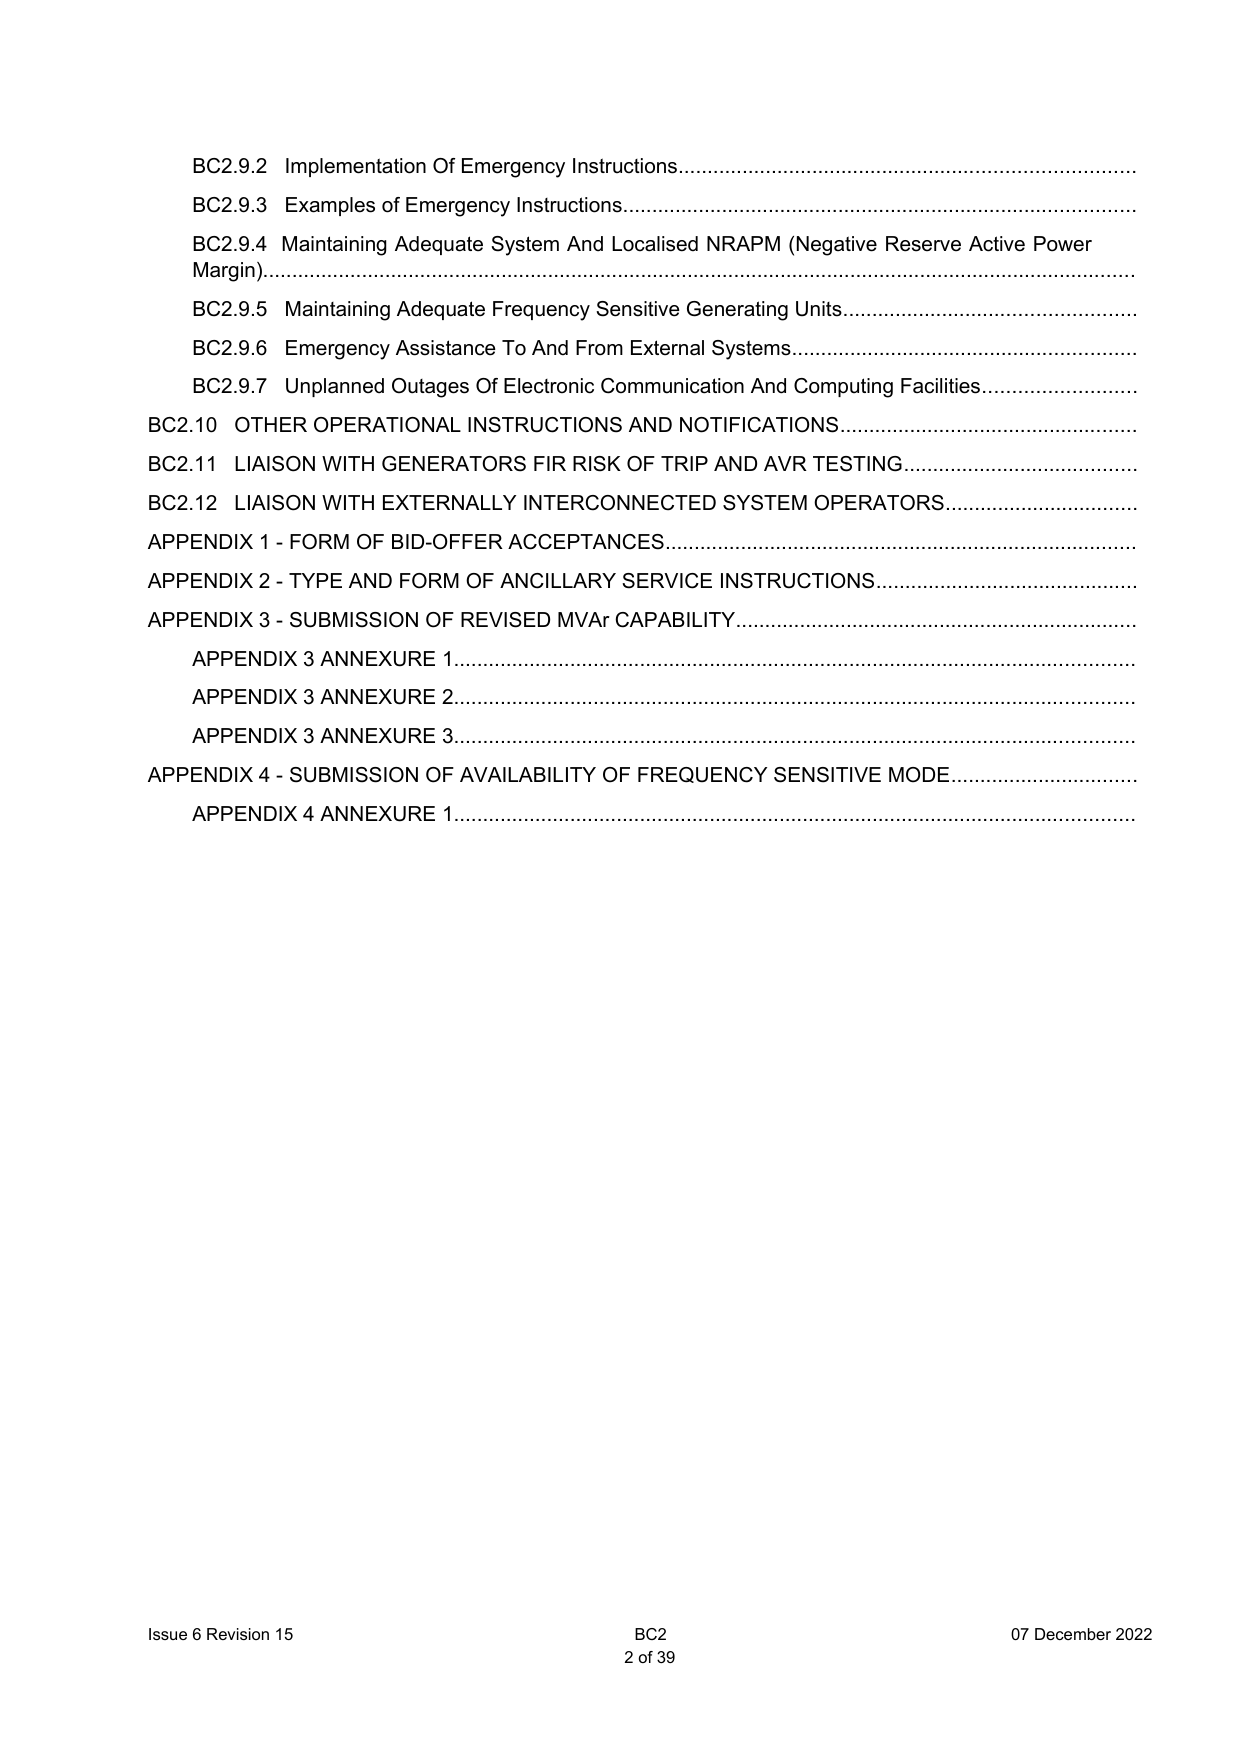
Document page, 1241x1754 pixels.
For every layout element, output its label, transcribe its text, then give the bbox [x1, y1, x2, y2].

text BC2.12 LIAISON WITH EXTERNALLY INTERCONNECTED SYSTEM OPERATORS 22 [148, 491, 1092, 515]
text BC2.9.2 Implementation Of Emergency Instructions 15 [192, 154, 1092, 178]
text APPENDIX 4 ANNEXURE 1 39 [192, 802, 1092, 826]
text APPENDIX 3 - SUBMISSION OF REVISED MVAr CAPABILITY 32 [148, 607, 1092, 631]
text APPENDIX 1 - FORM OF BID-OFFER ACCEPTANCES 23 [148, 530, 1092, 554]
text BC2.9.6 Emergency Assistance To And From External Systems 19 [192, 336, 1092, 359]
text BC2.9.3 Examples of Emergency Instructions 16 [192, 193, 1092, 217]
text BC2.11 LIAISON WITH GENERATORS FIR RISK OF TRIP AND AVR TESTING 21 [148, 452, 1092, 476]
text BC2.9.5 Maintaining Adequate Frequency Sensitive Generating Units 18 [192, 297, 1092, 321]
text APPENDIX 3 ANNEXURE 1 33 [192, 646, 1092, 670]
text BC2.9.4 Maintaining Adequate System And Localised NRAPM (Negative Reserve Active Power Margin) 17 [192, 231, 1092, 282]
text APPENDIX 4 - SUBMISSION OF AVAILABILITY OF FREQUENCY SENSITIVE MODE 38 [148, 763, 1092, 787]
text APPENDIX 3 ANNEXURE 3 36 [192, 724, 1092, 748]
text APPENDIX 3 ANNEXURE 2 35 [192, 685, 1092, 709]
text BC2.9.7 Unplanned Outages Of Electronic Communication And Computing Facilities 19 [192, 374, 1092, 398]
text BC2.10 OTHER OPERATIONAL INSTRUCTIONS AND NOTIFICATIONS 20 [148, 413, 1092, 437]
text APPENDIX 2 - TYPE AND FORM OF ANCILLARY SERVICE INSTRUCTIONS 26 [148, 569, 1092, 593]
